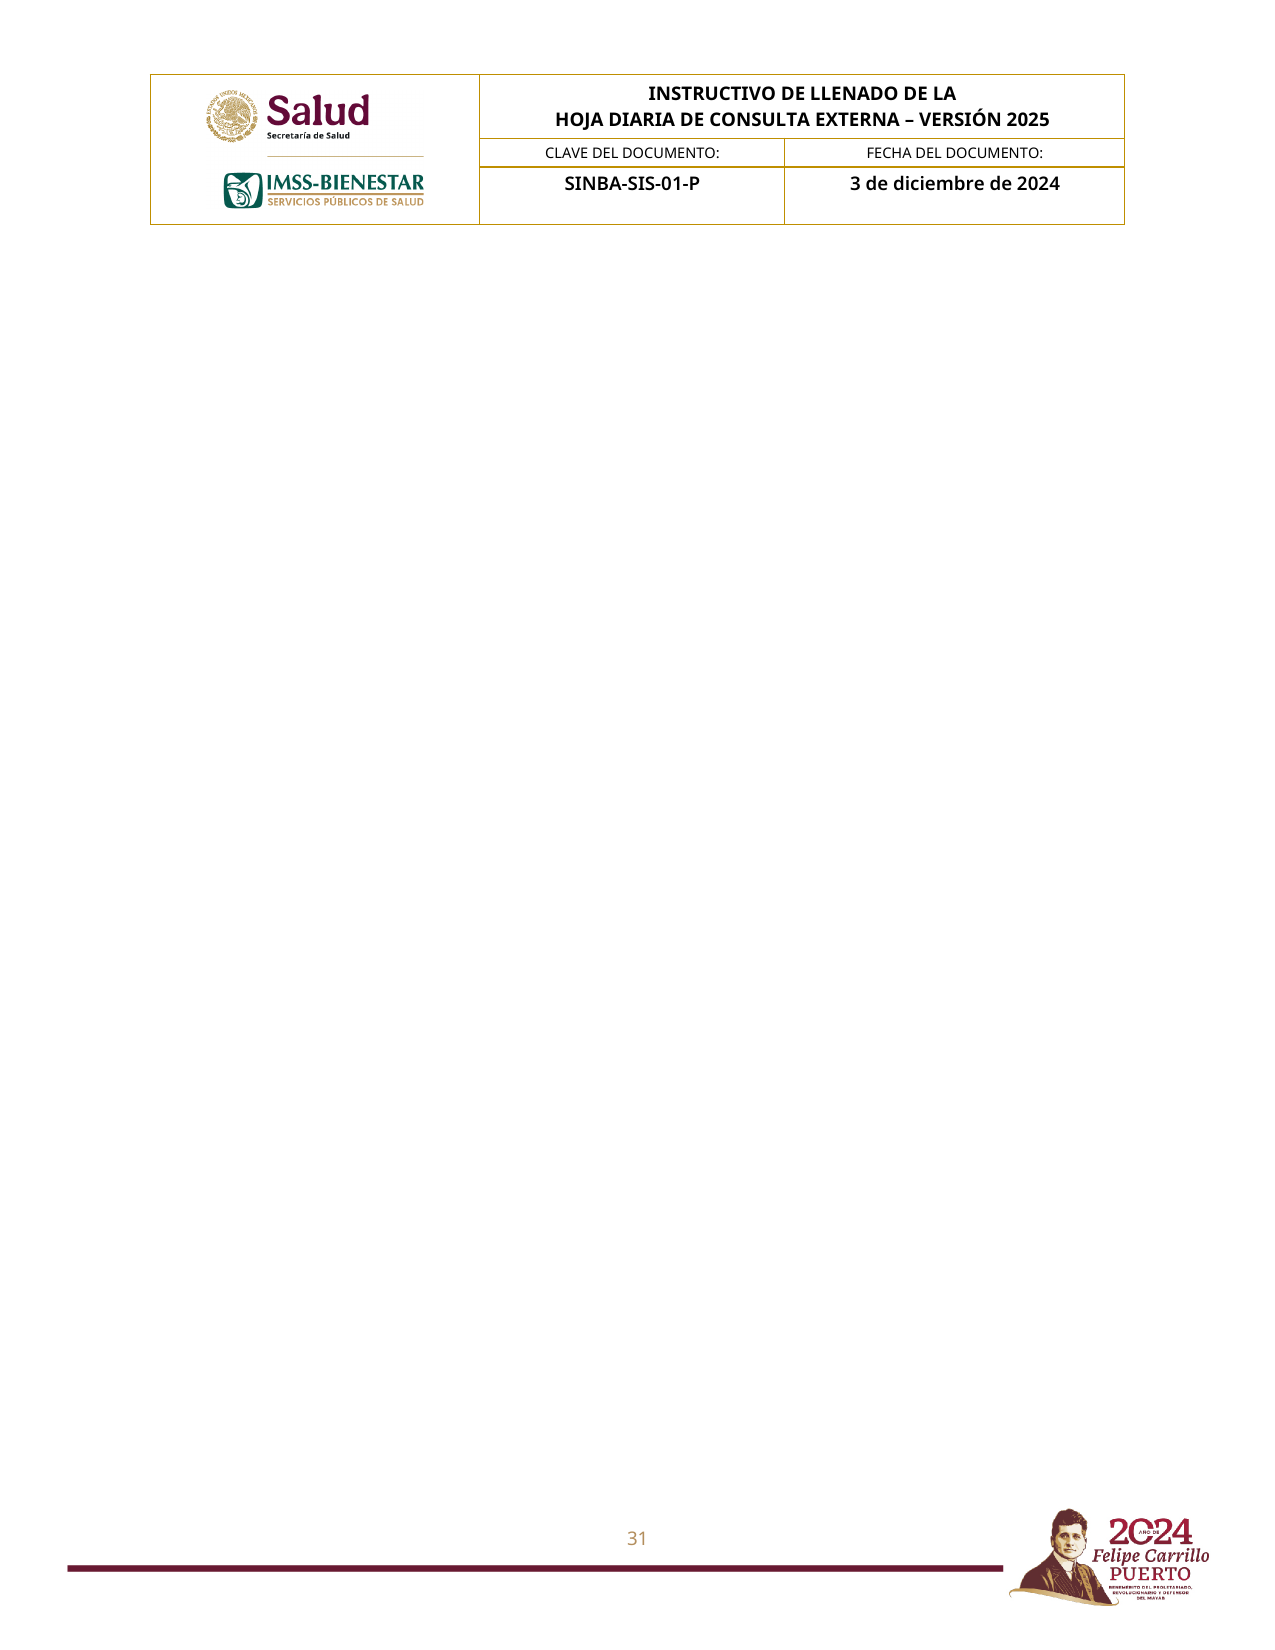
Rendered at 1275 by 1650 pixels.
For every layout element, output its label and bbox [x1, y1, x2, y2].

picture [206, 90, 424, 209]
picture [0, 1497, 1275, 1650]
